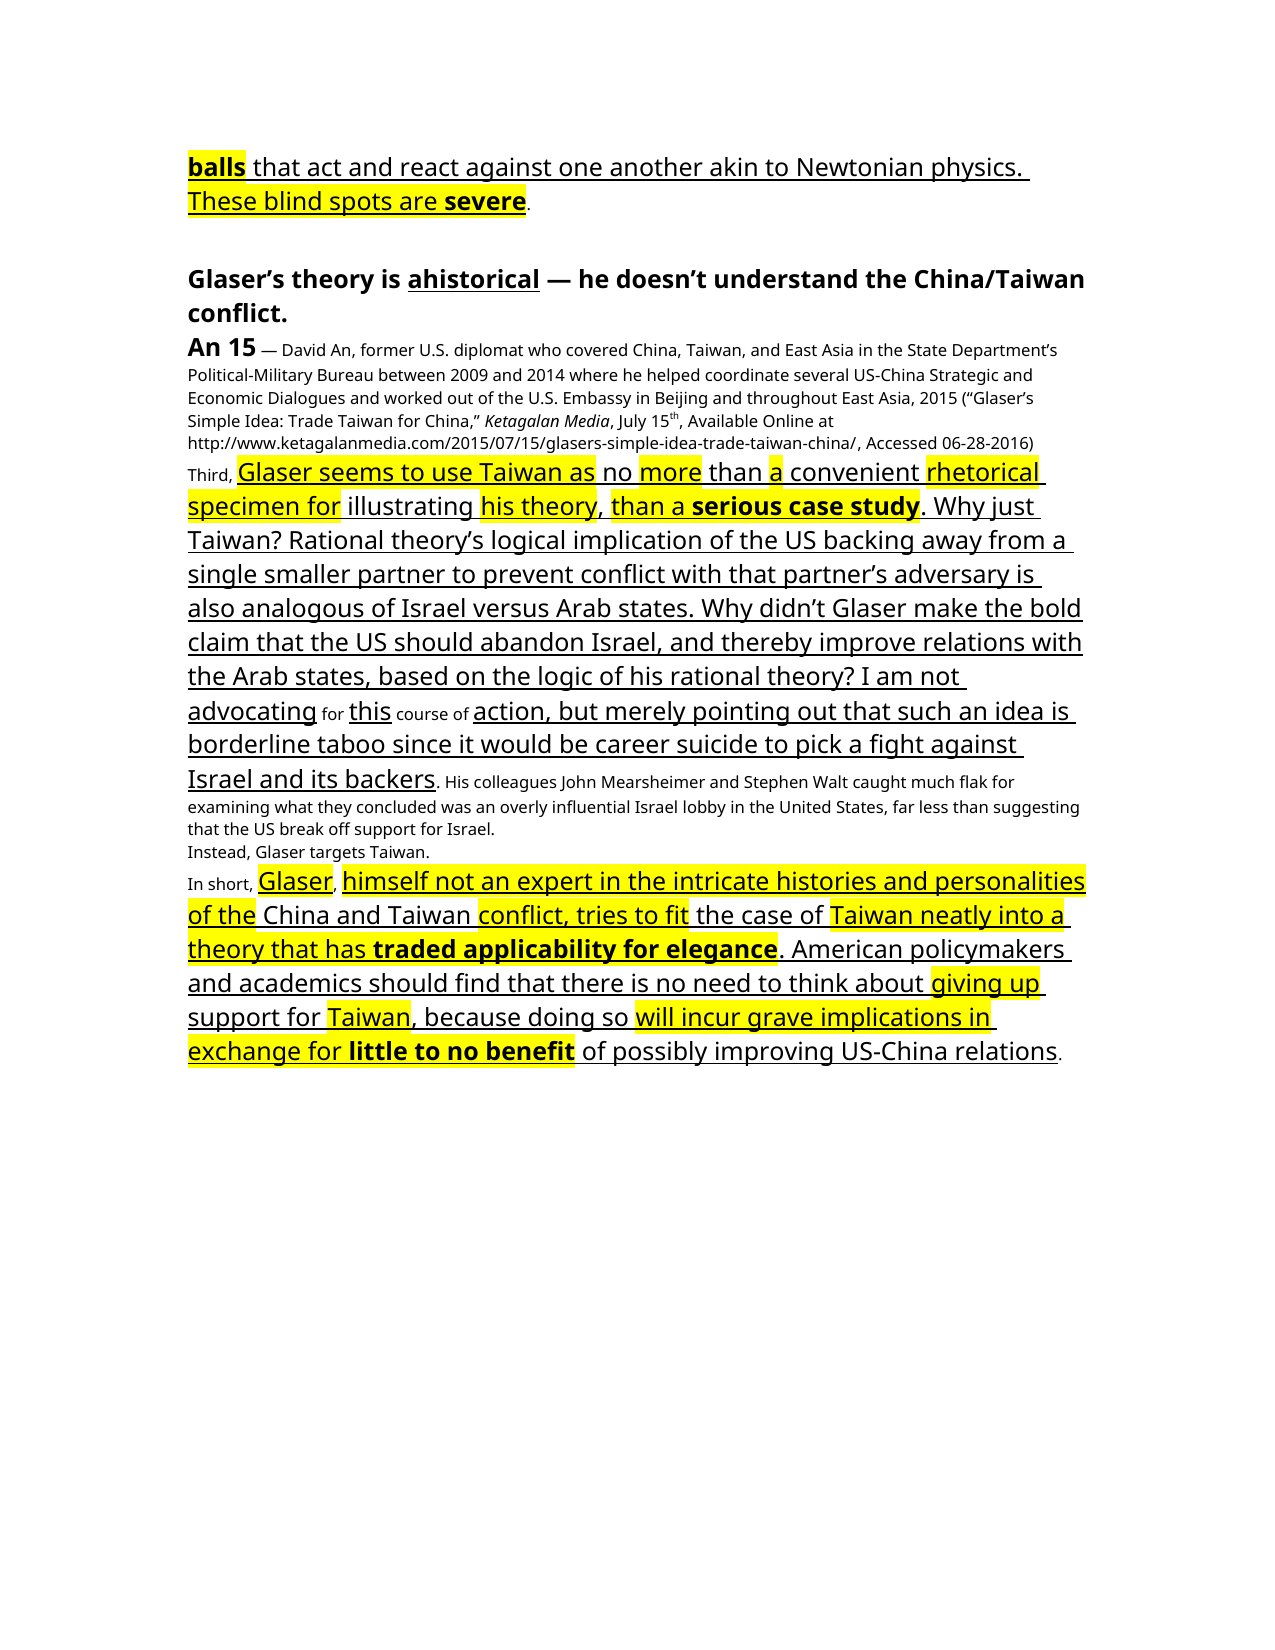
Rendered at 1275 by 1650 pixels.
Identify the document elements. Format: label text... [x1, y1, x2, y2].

subtitle Glaser’s theory is ahistorical — he doesn’t understand the China/Taiwan conflict. [187, 262, 1087, 330]
text Instead, Glaser targets Taiwan. [187, 841, 1087, 863]
text In short, Glaser, himself not an expert in the intricate histories and personalities of the China and Taiwan conflict, tries to fit the case of Taiwan neatly into a theory that has traded applicability for elegance. American policymakers and academics should find that there is no need to think about giving up support for Taiwan, because doing so will incur grave implications in exchange for little to no benefit of possibly improving US-China relations. [187, 863, 1087, 1068]
text An 15 — David An, former U.S. diplomat who covered China, Taiwan, and East Asia in the State Department’s Political-Military Bureau between 2009 and 2014 where he helped coordinate several US-China Strategic and Economic Dialogues and worked out of the U.S. Embassy in Beijing and throughout East Asia, 2015 (“Glaser’s Simple Idea: Trade Taiwan for China,” Ketagalan Media, July 15th, Available Online at http://www.ketagalanmedia.com/2015/07/15/glasers-simple-idea-trade-taiwan-china/, Accessed 06-28-2016) [187, 330, 1087, 455]
text Third, Glaser seems to use Taiwan as no more than a convenient rhetorical specimen for illustrating his theory, than a serious case study. Why just Taiwan? Rational theory’s logical implication of the US backing away from a single smaller partner to prevent conflict with that partner’s adversary is also analogous of Israel versus Arab states. Why didn’t Glaser make the bold claim that the US should abandon Israel, and thereby improve relations with the Arab states, based on the logic of his rational theory? I am not advocating for this course of action, but merely pointing out that such an idea is borderline taboo since it would be career suicide to pick a fight against Israel and its backers. His colleagues John Mearsheimer and Stephen Walt caught much flak for examining what they concluded was an overly influential Israel lobby in the United States, far less than suggesting that the US break off support for Israel. [187, 455, 1087, 841]
